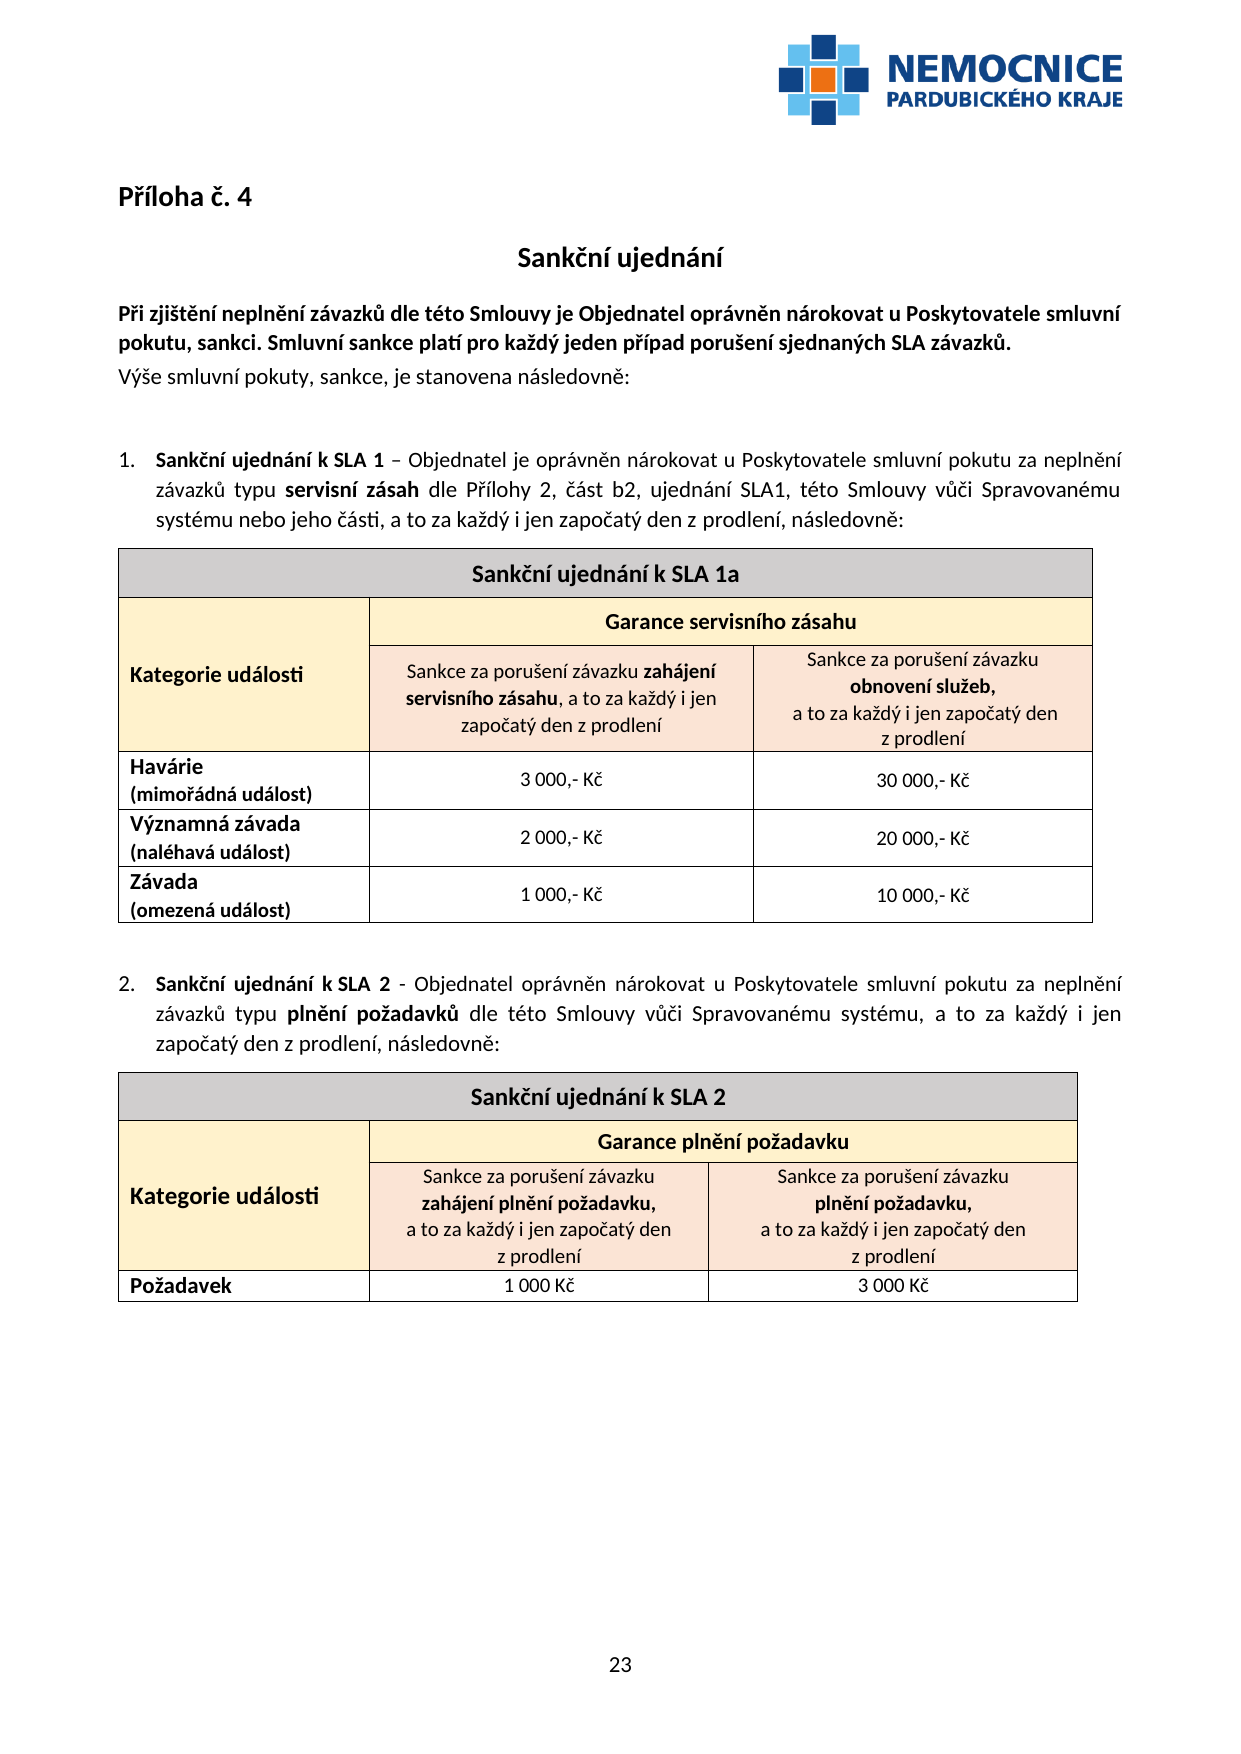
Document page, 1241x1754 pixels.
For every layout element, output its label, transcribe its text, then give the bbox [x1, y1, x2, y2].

table_cell 1 000,- Kč [370, 867, 753, 922]
table_cell Sankce za porušení závazku zahájení servisního zásahu, a to za každý i jen započatý den z prodlení [370, 646, 753, 751]
picture [777, 33, 1123, 126]
text Při zjištění neplnění závazků dle této Smlouvy je Objednatel oprávněn nárokovat u Poskytovatele smluvní pokutu, sankci. Smluvní sankce platí pro každý jeden případ porušení sjednaných SLA závazků. [118, 299, 1122, 356]
table_header Sankční ujednání k SLA 1a [119, 549, 1092, 597]
list Sankční ujednání k SLA 1 – Objednatel je oprávněn nárokovat u Poskytovatele smluvní pokutu za neplnění závazků typu servisní zásah dle Přílohy 2, část b2, ujednání SLA1, této Smlouvy vůči Spravovanému systému nebo jeho části, a to za každý i jen započatý den z prodlení, následovně: [118, 445, 1122, 533]
table_cell 10 000,- Kč [754, 867, 1092, 922]
list Sankční ujednání k SLA 2 - Objednatel oprávněn nárokovat u Poskytovatele smluvní pokutu za neplnění závazků typu plnění požadavků dle této Smlouvy vůči Spravovanému systému, a to za každý i jen započatý den z prodlení, následovně: [118, 969, 1122, 1057]
table_cell 3 000,- Kč [370, 752, 753, 808]
table_header Sankční ujednání k SLA 2 [119, 1073, 1077, 1120]
table_cell 1 000 Kč [370, 1271, 708, 1301]
table_cell 2 000,- Kč [370, 810, 753, 866]
subtitle Sankční ujednání [118, 239, 1122, 274]
text Výše smluvní pokuty, sankce, je stanovena následovně: [118, 362, 1122, 390]
table_cell Požadavek [119, 1271, 369, 1301]
subtitle Příloha č. 4 [118, 178, 1122, 214]
table_cell Sankce za porušení závazku plnění požadavku, a to za každý i jen započatý den z prodlení [709, 1163, 1077, 1270]
table_cell Havárie (mimořádná událost) [119, 752, 369, 808]
table_cell 30 000,- Kč [754, 752, 1092, 808]
table_cell Významná závada (naléhavá událost) [119, 810, 369, 866]
table_cell Sankce za porušení závazku zahájení plnění požadavku, a to za každý i jen započatý den z prodlení [370, 1163, 708, 1270]
table_cell 3 000 Kč [709, 1271, 1077, 1301]
table_cell Sankce za porušení závazku obnovení služeb, a to za každý i jen započatý den z prodlení [754, 646, 1092, 751]
table_cell 20 000,- Kč [754, 810, 1092, 866]
table_cell Kategorie události [119, 1121, 369, 1270]
table_cell Garance plnění požadavku [370, 1121, 1077, 1162]
table_cell Garance servisního zásahu [370, 598, 1092, 645]
table_cell Závada (omezená událost) [119, 867, 369, 922]
table_cell Kategorie události [119, 598, 369, 751]
